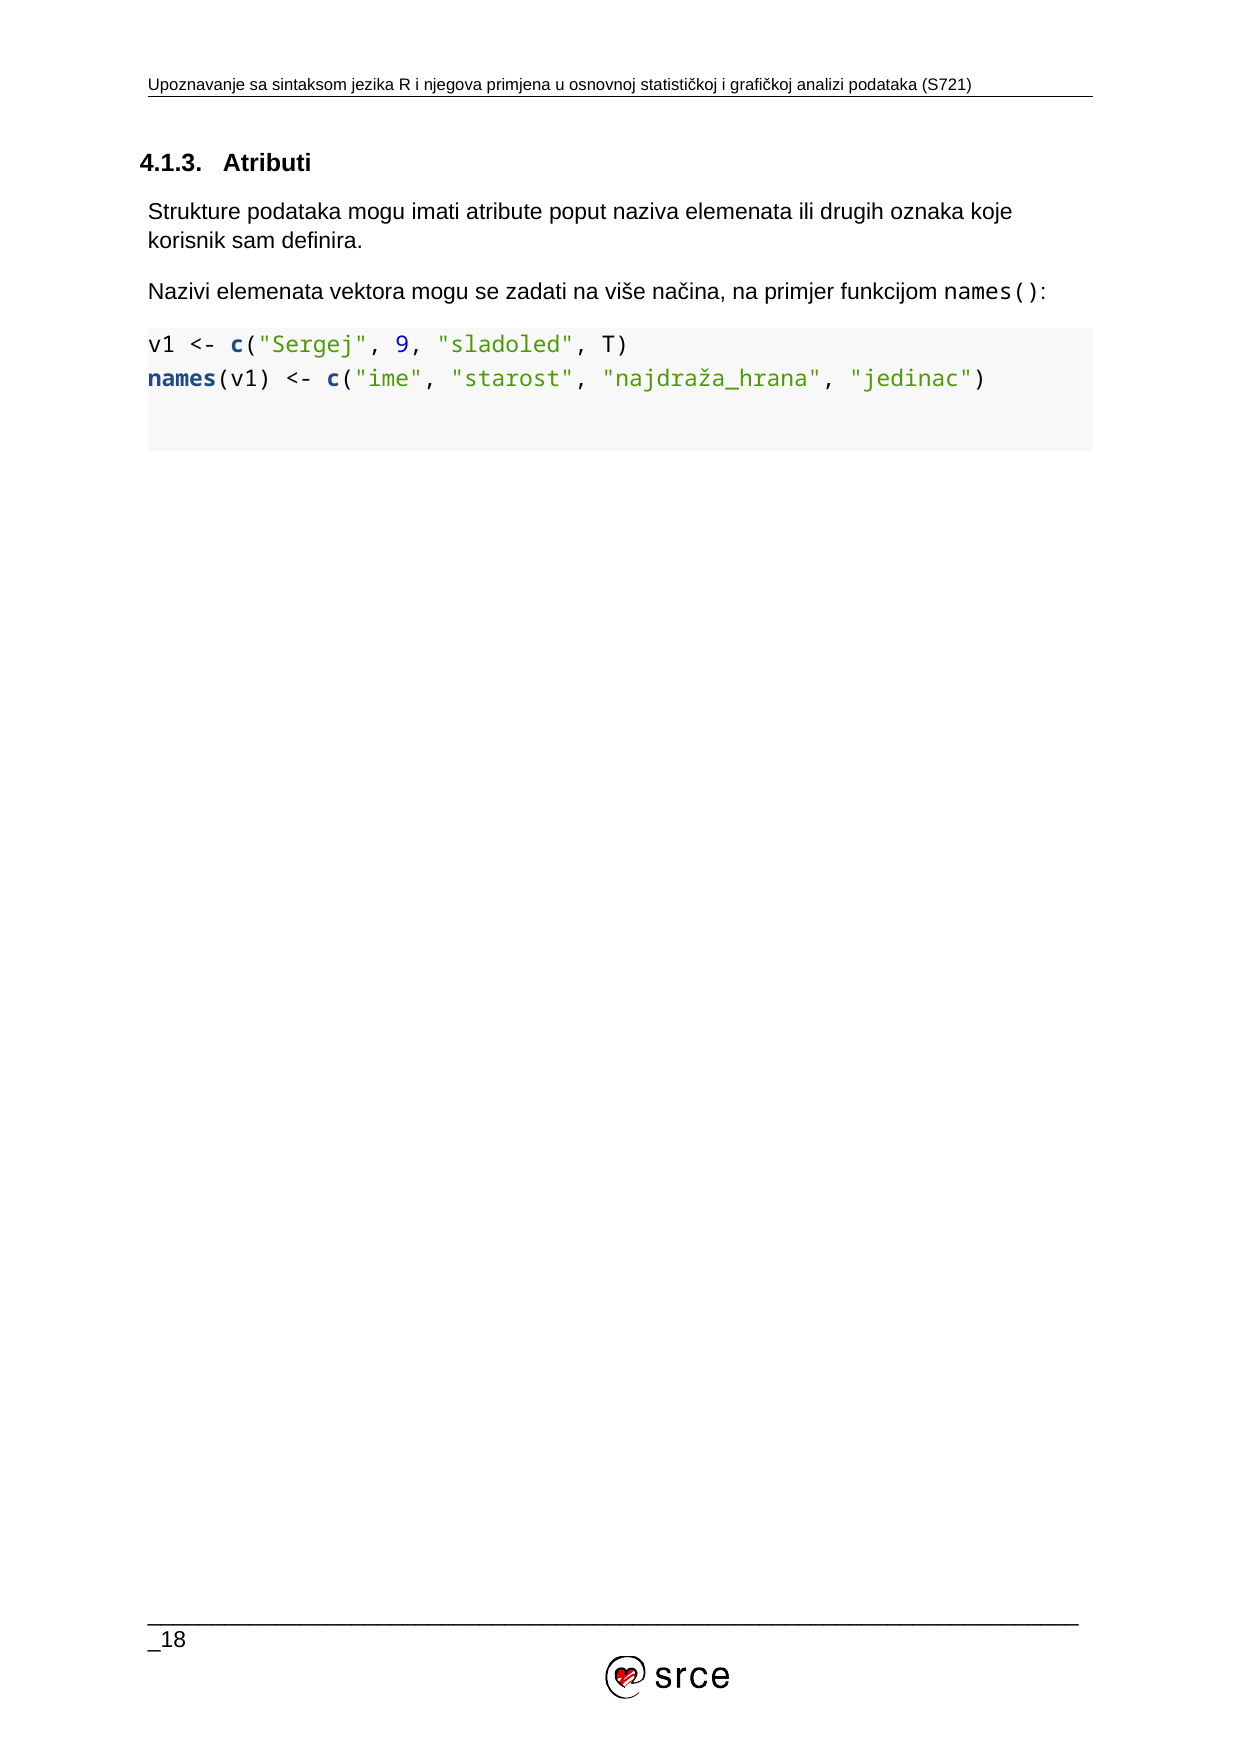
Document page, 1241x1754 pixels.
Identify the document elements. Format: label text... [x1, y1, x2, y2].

subtitle Atributi [139, 148, 1093, 176]
text v1 <- c("Sergej", 9, "sladoled", T) names(v1) <- c("ime", "starost", "najdraža_hrana", "jedinac") [148, 328, 1093, 451]
text Nazivi elemenata vektora mogu se zadati na više načina, na primjer funkcijom names(): [148, 274, 1093, 306]
text Strukture podataka mogu imati atribute poput naziva elemenata ili drugih oznaka koje korisnik sam definira. [148, 198, 1093, 253]
picture [605, 1656, 729, 1699]
